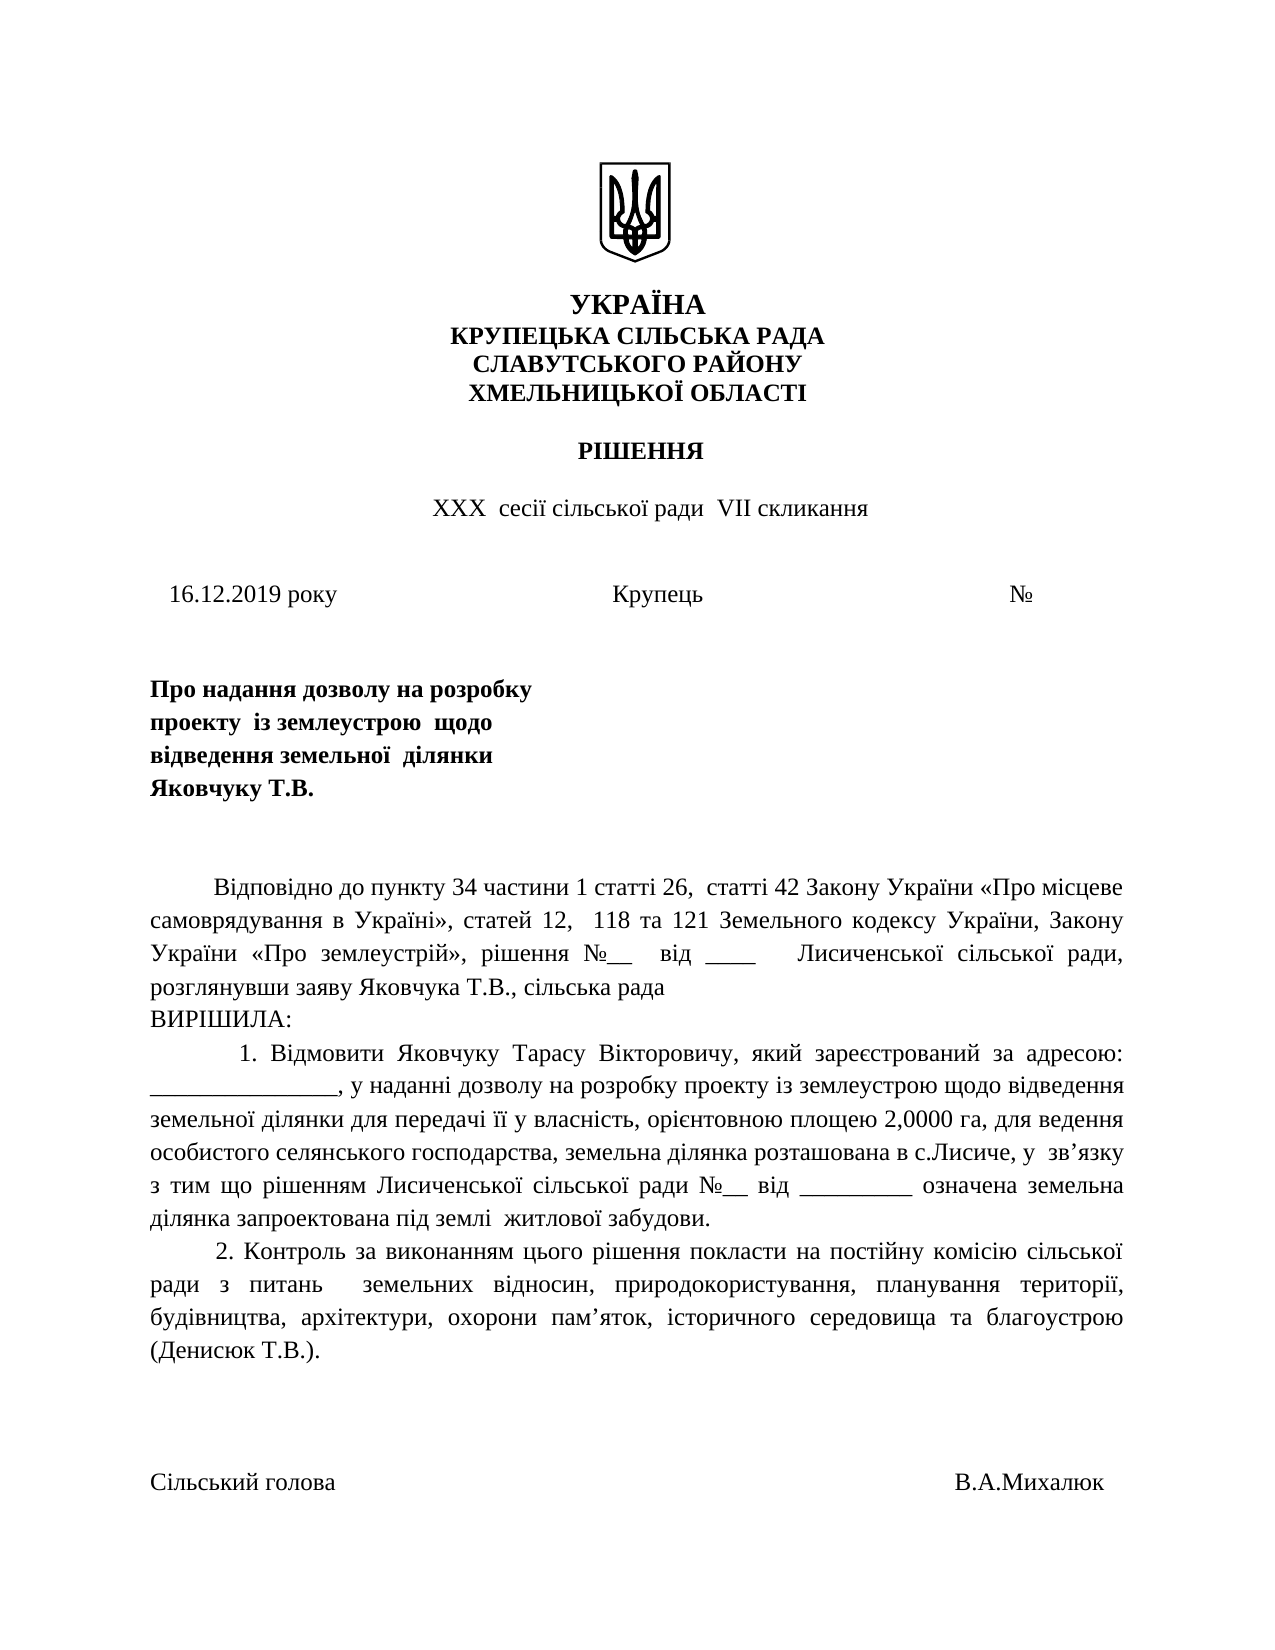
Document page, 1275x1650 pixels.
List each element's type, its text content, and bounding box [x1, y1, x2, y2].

text 16.12.2019 року Крупець № [150, 579, 1125, 608]
text відведення земельної ділянки [150, 740, 1125, 769]
text 2. Контроль за виконанням цього рішення покласти на постійну комісію сільської ради з питань земельних відносин, природокористування, планування території, будівництва, архітектури, охорони пам’яток, історичного середовища та благоустрою (Денисюк Т.В.). [150, 1236, 1125, 1363]
text ХМЕЛЬНИЦЬКОЇ ОБЛАСТІ [150, 378, 1125, 407]
text ВИРІШИЛА: [150, 1004, 1125, 1033]
text 1. Відмовити Яковчуку Тарасу Вікторовичу, який зареєстрований за адресою: _______________, у наданні дозволу на розробку проекту із землеустрою щодо відведення земельної ділянки для передачі її у власність, орієнтовною площею 2,0000 га, для ведення особистого селянського господарства, земельна ділянка розташована в с.Лисиче, у зв’язку з тим що рішенням Лисиченської сільської ради №__ від _________ означена земельна ділянка запроектована під землі житлової забудови. [150, 1038, 1125, 1231]
text СЛАВУТСЬКОГО РАЙОНУ [150, 349, 1125, 378]
text Сільський голова В.А.Михалюк [150, 1467, 1125, 1496]
text Про надання дозволу на розробку [150, 674, 1125, 703]
text РІШЕННЯ [150, 436, 1125, 464]
text КРУПЕЦЬКА СІЛЬСЬКА РАДА [150, 321, 1125, 349]
text Відповідно до пункту 34 частини 1 статті 26, статті 42 Закону України «Про місцеве самоврядування в Україні», статей 12, 118 та 121 Земельного кодексу України, Закону України «Про землеустрій», рішення №__ від ____ Лисиченської сільської ради, розглянувши заяву Яковчука Т.В., сільська рада [150, 872, 1125, 1000]
text проекту із землеустрою щодо [150, 707, 1125, 736]
text ХХХ сесії сільської ради VІІ скликання [150, 493, 1125, 522]
text Яковчуку Т.В. [150, 773, 1125, 802]
text УКРАЇНА [150, 287, 1125, 321]
